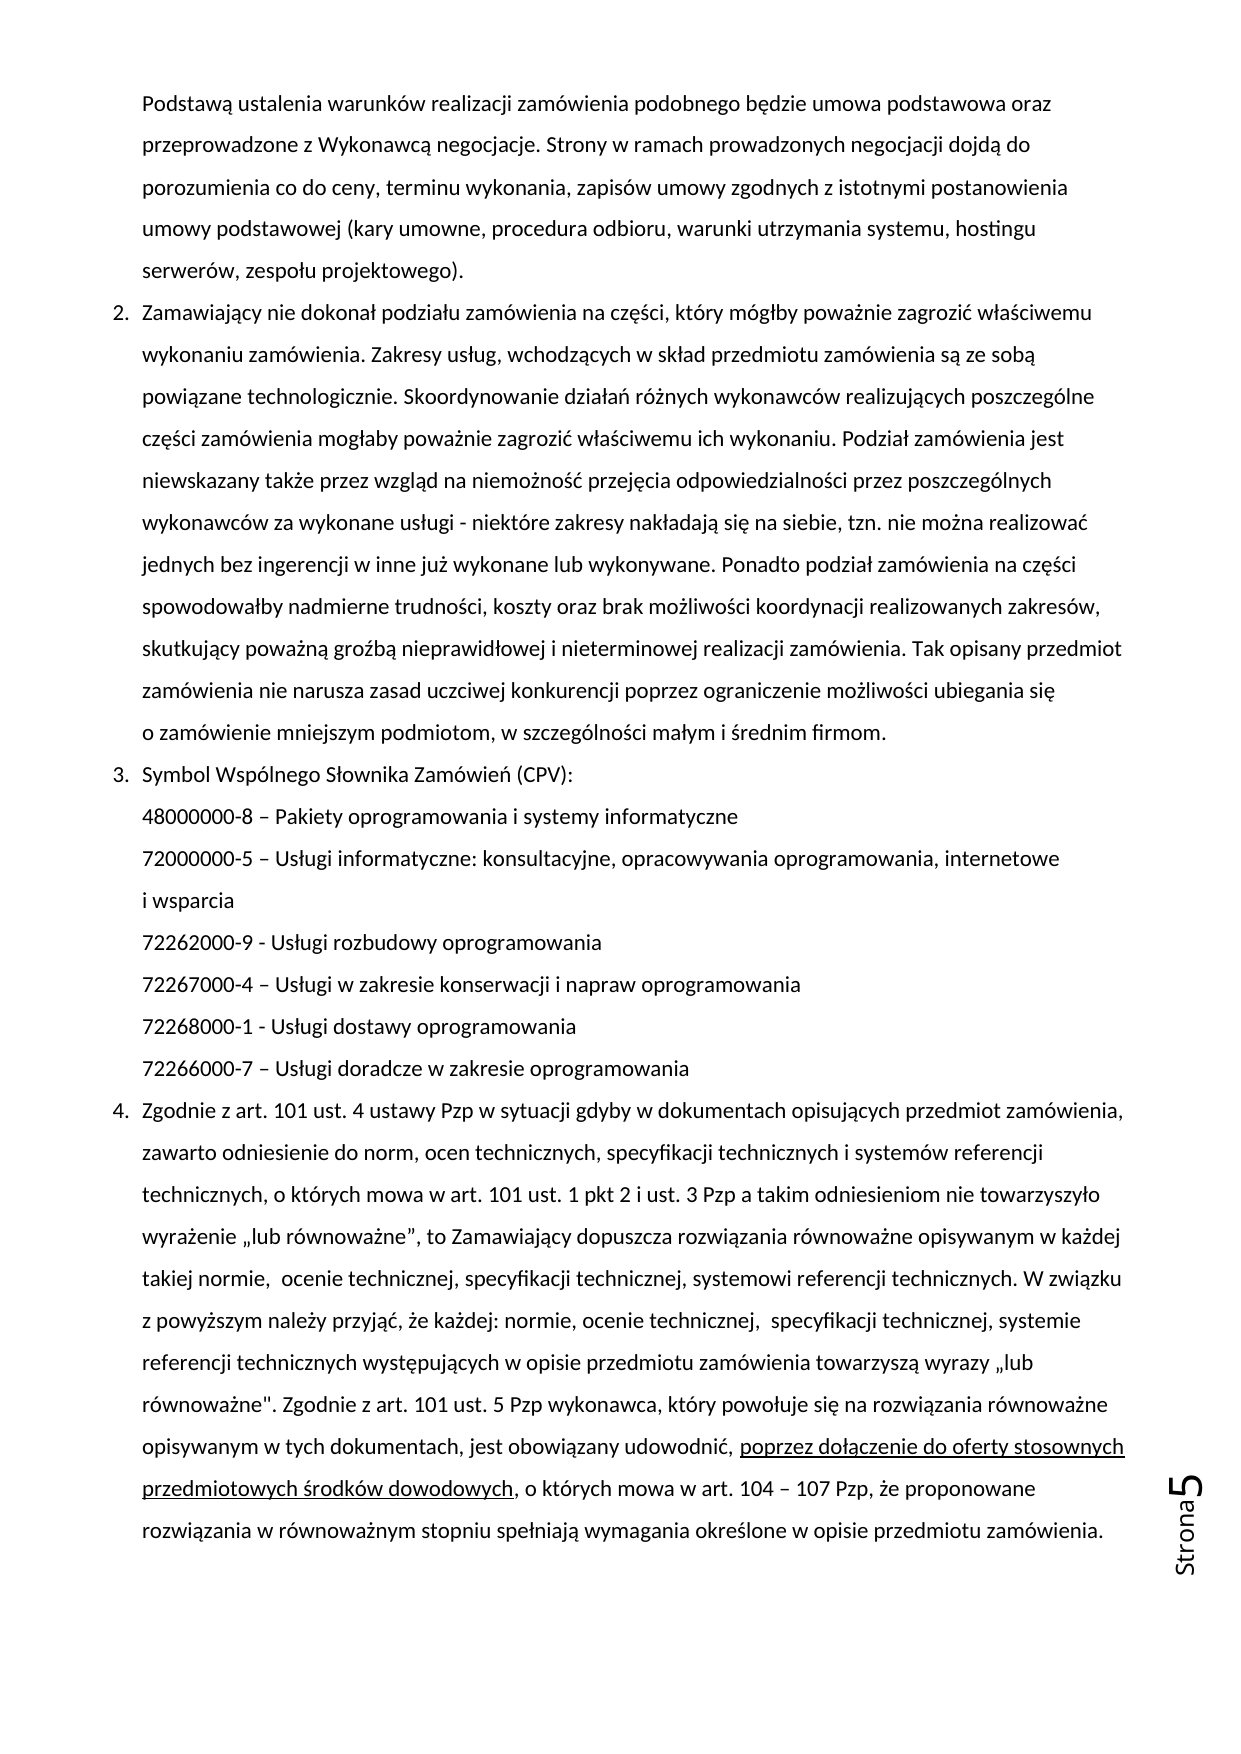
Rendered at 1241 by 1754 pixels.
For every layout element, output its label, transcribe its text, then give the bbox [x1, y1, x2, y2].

text 72000000-5 – Usługi informatyczne: konsultacyjne, opracowywania oprogramowania, internetowe i wsparcia [142, 844, 1128, 914]
list Symbol Wspólnego Słownika Zamówień (CPV): [112, 760, 1128, 788]
text 4. Zgodnie z art. 101 ust. 4 ustawy Pzp w sytuacji gdyby w dokumentach opisujących przedmiot zamówienia, zawarto odniesienie do norm, ocen technicznych, specyfikacji technicznych i systemów referencji technicznych, o których mowa w art. 101 ust. 1 pkt 2 i ust. 3 Pzp a takim odniesieniom nie towarzyszyło wyrażenie „lub równoważne”, to Zamawiający dopuszcza rozwiązania równoważne opisywanym w każdej takiej normie, ocenie technicznej, specyfikacji technicznej, systemowi referencji technicznych. W związku z powyższym należy przyjąć, że każdej: normie, ocenie technicznej, specyfikacji technicznej, systemie referencji technicznych występujących w opisie przedmiotu zamówienia towarzyszą wyrazy „lub równoważne". Zgodnie z art. 101 ust. 5 Pzp wykonawca, który powołuje się na rozwiązania równoważne opisywanym w tych dokumentach, jest obowiązany udowodnić, poprzez dołączenie do oferty stosownych przedmiotowych środków dowodowych, o których mowa w art. 104 – 107 Pzp, że proponowane rozwiązania w równoważnym stopniu spełniają wymagania określone w opisie przedmiotu zamówienia. [112, 1096, 1128, 1544]
list 72268000-1 - Usługi dostawy oprogramowania [142, 1012, 1128, 1040]
list 72267000-4 – Usługi w zakresie konserwacji i napraw oprogramowania [142, 970, 1128, 998]
text Podstawą ustalenia warunków realizacji zamówienia podobnego będzie umowa podstawowa oraz przeprowadzone z Wykonawcą negocjacje. Strony w ramach prowadzonych negocjacji dojdą do porozumienia co do ceny, terminu wykonania, zapisów umowy zgodnych z istotnymi postanowienia umowy podstawowej (kary umowne, procedura odbioru, warunki utrzymania systemu, hostingu serwerów, zespołu projektowego). [142, 89, 1128, 284]
list 72262000-9 - Usługi rozbudowy oprogramowania [142, 928, 1128, 956]
text 2. Zamawiający nie dokonał podziału zamówienia na części, który mógłby poważnie zagrozić właściwemu wykonaniu zamówienia. Zakresy usług, wchodzących w skład przedmiotu zamówienia są ze sobą powiązane technologicznie. Skoordynowanie działań różnych wykonawców realizujących poszczególne części zamówienia mogłaby poważnie zagrozić właściwemu ich wykonaniu. Podział zamówienia jest niewskazany także przez wzgląd na niemożność przejęcia odpowiedzialności przez poszczególnych wykonawców za wykonane usługi - niektóre zakresy nakładają się na siebie, tzn. nie można realizować jednych bez ingerencji w inne już wykonane lub wykonywane. Ponadto podział zamówienia na części spowodowałby nadmierne trudności, koszty oraz brak możliwości koordynacji realizowanych zakresów, skutkujący poważną groźbą nieprawidłowej i nieterminowej realizacji zamówienia. Tak opisany przedmiot zamówienia nie narusza zasad uczciwej konkurencji poprzez ograniczenie możliwości ubiegania się o zamówienie mniejszym podmiotom, w szczególności małym i średnim firmom. [112, 298, 1128, 746]
list 48000000-8 – Pakiety oprogramowania i systemy informatyczne [142, 802, 1128, 830]
list 72266000-7 – Usługi doradcze w zakresie oprogramowania [142, 1054, 1128, 1082]
